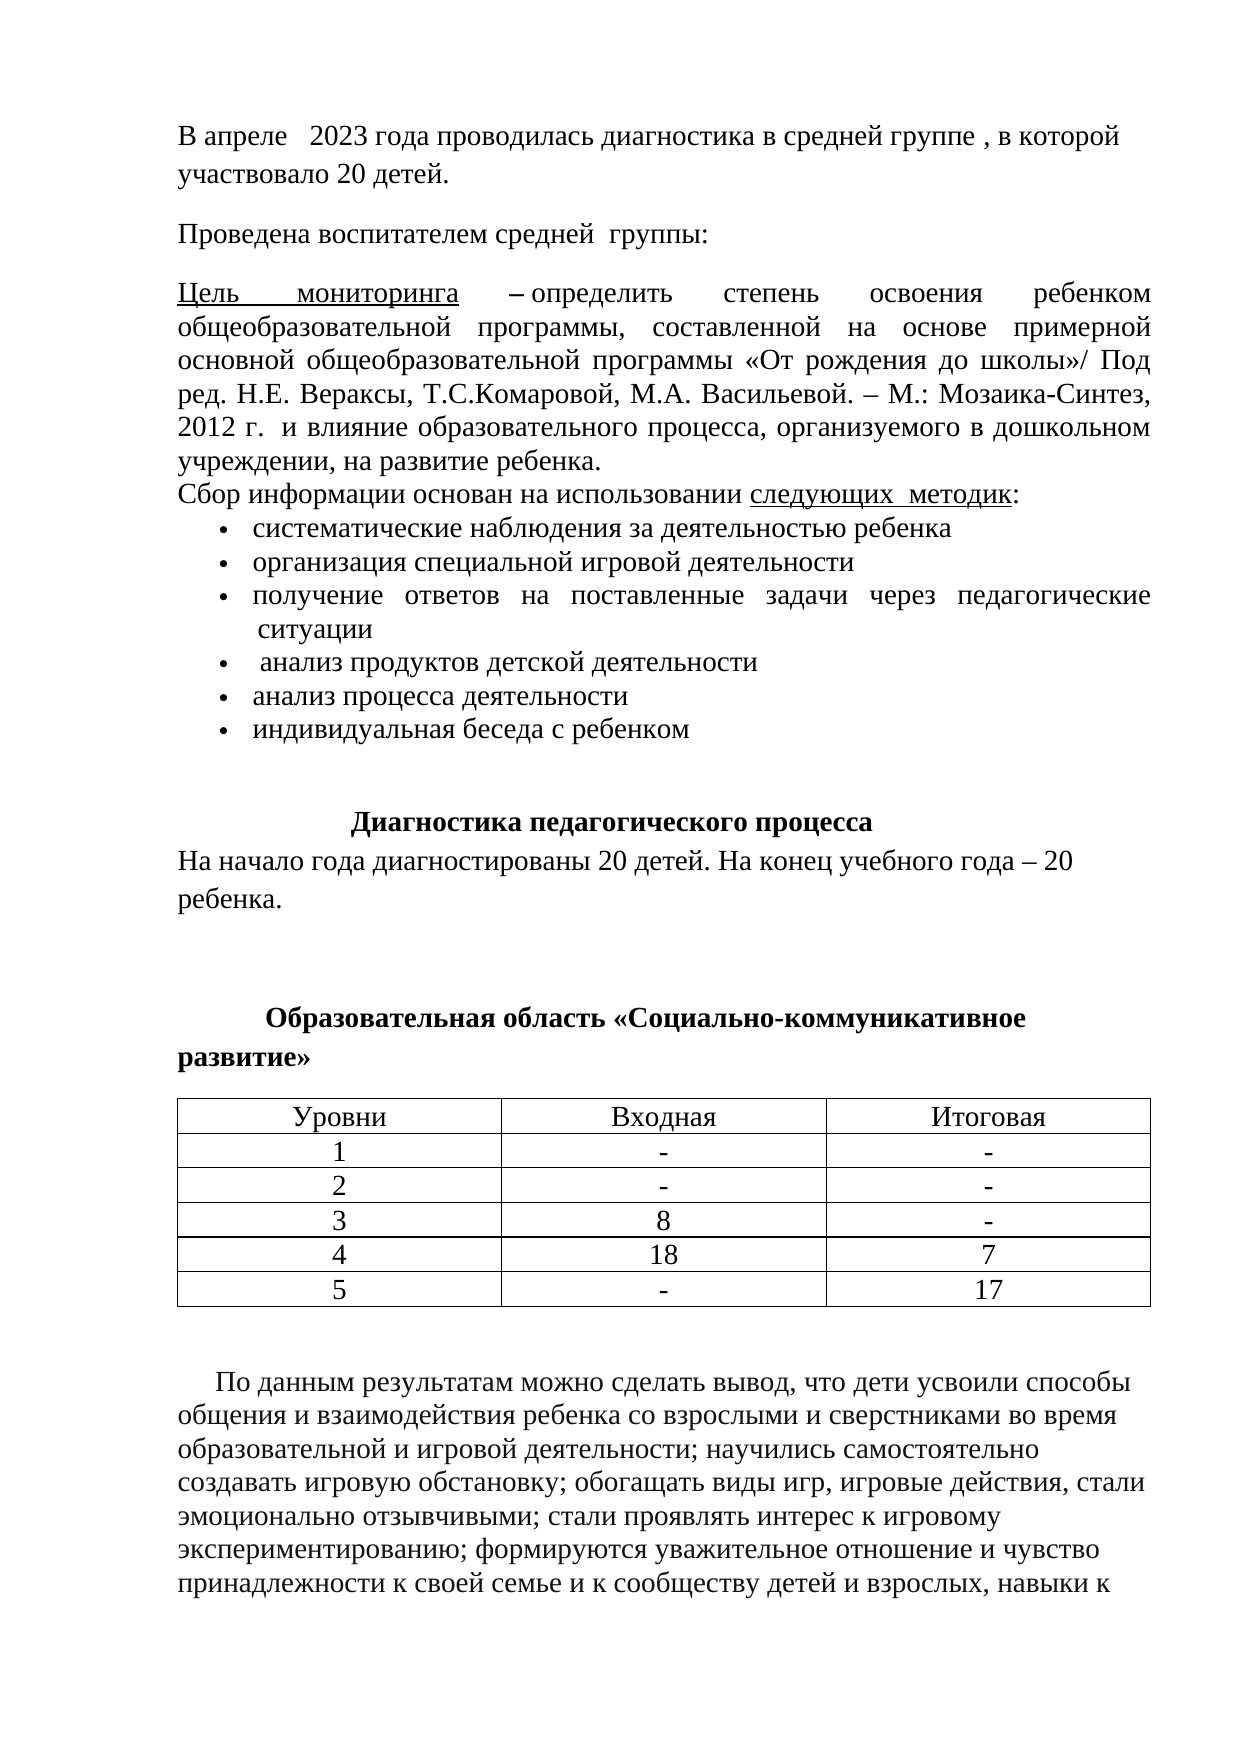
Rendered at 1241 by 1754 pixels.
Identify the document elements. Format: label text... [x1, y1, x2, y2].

text На начало года диагностированы 20 детей. На конец учебного года – 20 ребенка. [177, 843, 1152, 915]
table_cell - [827, 1168, 1150, 1202]
list систематические наблюдения за деятельностью ребенка [220, 510, 1152, 544]
table_header Уровни [178, 1099, 501, 1133]
table_cell 8 [502, 1203, 826, 1236]
table_cell 7 [827, 1238, 1150, 1271]
list организация специальной игровой деятельности [220, 544, 1152, 577]
table_cell - [502, 1272, 826, 1306]
table_header Входная [502, 1099, 826, 1133]
table_cell 2 [178, 1168, 501, 1202]
table_cell 4 [178, 1238, 501, 1271]
table_cell 18 [502, 1238, 826, 1271]
table_cell - [502, 1168, 826, 1202]
table_header Итоговая [827, 1099, 1150, 1133]
text Образовательная область «Социально-коммуникативное развитие» [177, 1000, 1152, 1072]
text Цель мониторинга – определить степень освоения ребенком общеобразовательной программы, составленной на основе примерной основной общеобразовательной программы «От рождения до школы»/ Под ред. Н.Е. Вераксы, Т.С.Комаровой, М.А. Васильевой. – М.: Мозаика-Синтез, 2012 г. и влияние образовательного процесса, организуемого в дошкольном учреждении, на развитие ребенка. [177, 275, 1152, 477]
table_cell - [827, 1134, 1150, 1167]
table_cell 17 [827, 1272, 1150, 1306]
list анализ процесса деятельности [220, 678, 1152, 711]
text В апреле 2023 года проводилась диагностика в средней группе , в которой участвовало 20 детей. [177, 118, 1152, 190]
text Проведена воспитателем средней группы: [177, 216, 1152, 249]
list получение ответов на поставленные задачи через педагогические ситуации [220, 577, 1152, 644]
text Сбор информации основан на использовании следующих методик: [177, 477, 1152, 510]
table_cell - [502, 1134, 826, 1167]
table_cell 1 [178, 1134, 501, 1167]
text Диагностика педагогического процесса [351, 804, 1152, 838]
list анализ продуктов детской деятельности [220, 644, 1152, 678]
table_cell 5 [178, 1272, 501, 1306]
table_cell - [827, 1203, 1150, 1236]
list индивидуальная беседа с ребенком [220, 711, 1152, 745]
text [177, 1364, 1152, 1598]
table_cell 3 [178, 1203, 501, 1236]
